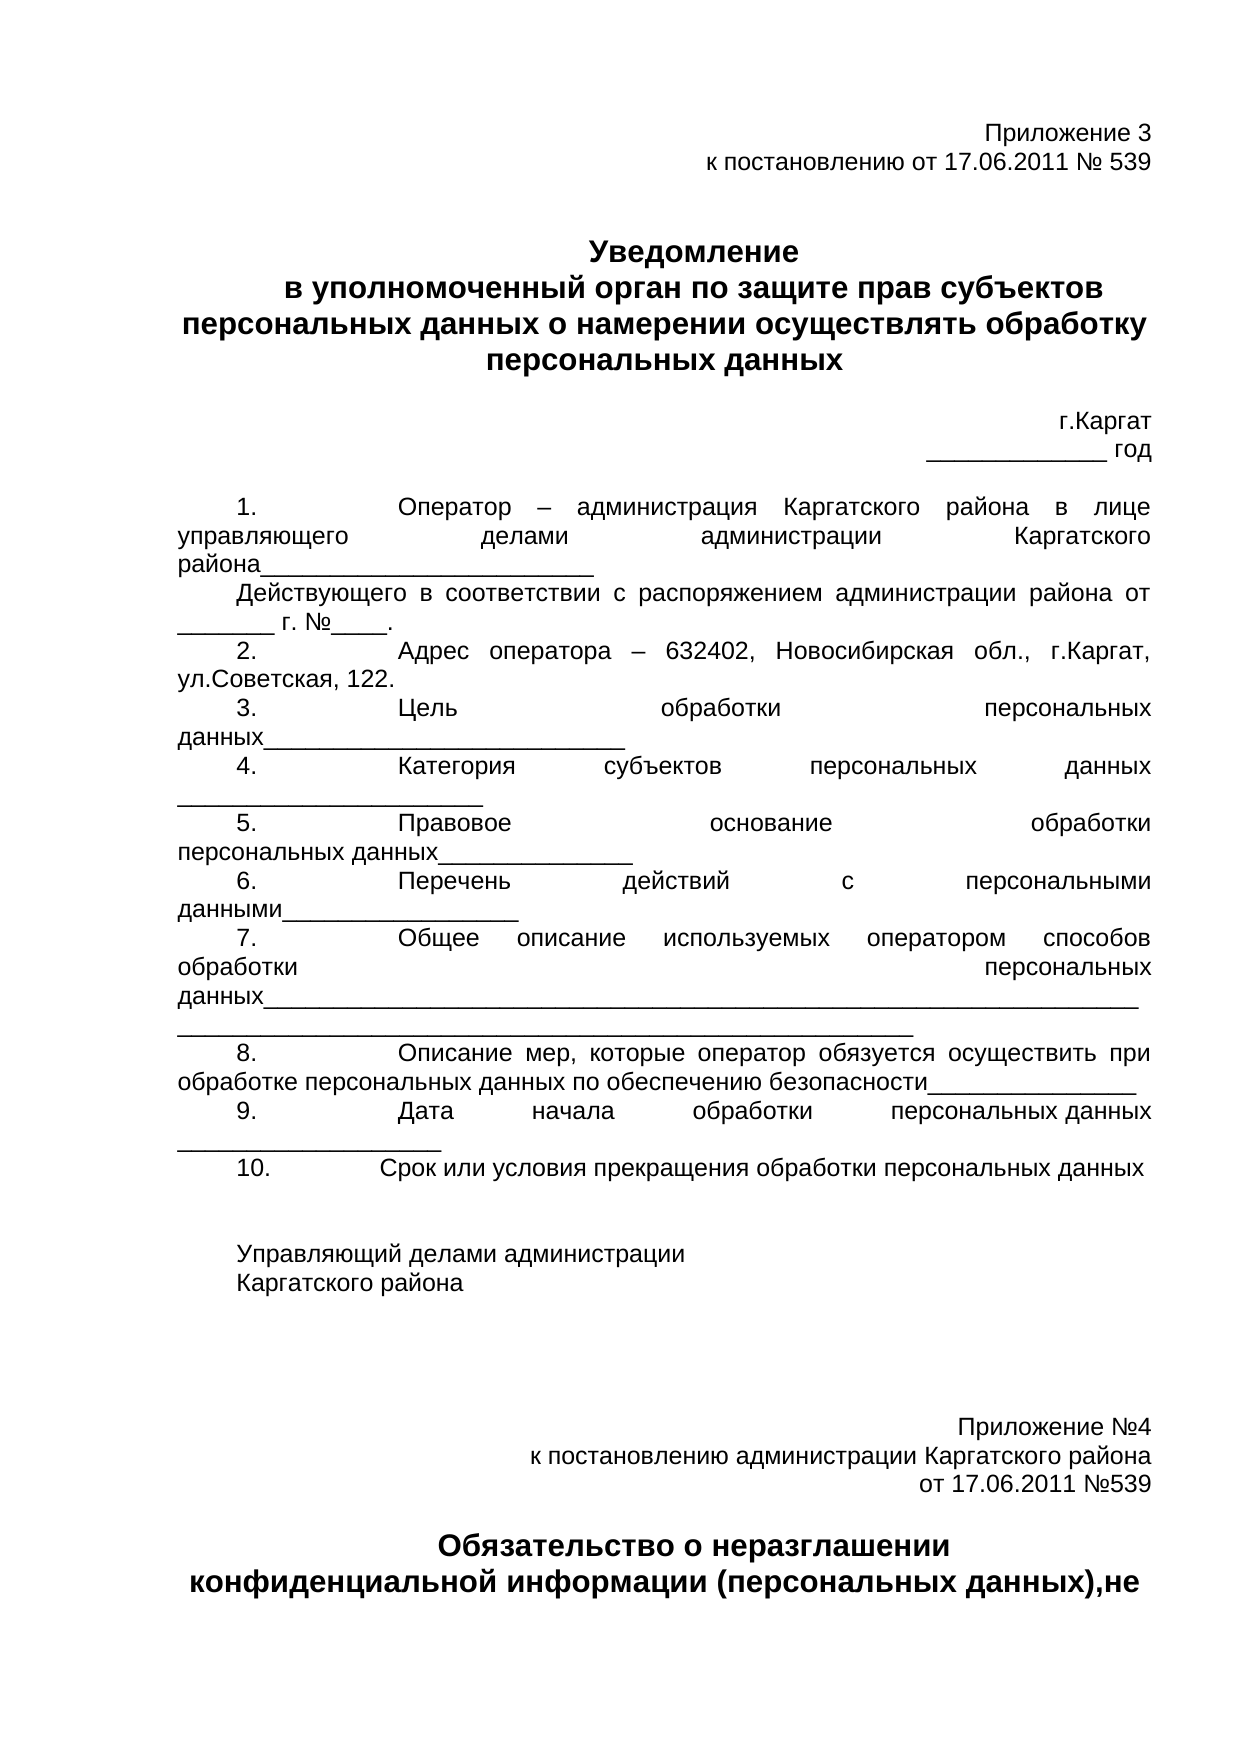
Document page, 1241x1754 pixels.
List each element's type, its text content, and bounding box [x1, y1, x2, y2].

list Описание мер, которые оператор обязуется осуществить при обработке персональных данных по обеспечению безопасности_______________ [177, 1038, 1152, 1096]
text Действующего в соответствии с распоряжением администрации района от _______ г. №____. [177, 578, 1152, 636]
text Уведомление [177, 233, 1152, 269]
text Каргатского района [177, 1268, 1152, 1297]
list Правовое основание обработки персональных данных______________ [177, 808, 1152, 866]
text к постановлению от 17.06.2011 № 539 [177, 147, 1152, 176]
text в уполномоченный орган по защите прав субъектов персональных данных о намерении осуществлять обработку персональных данных [177, 269, 1152, 377]
list Категория субъектов персональных данных ______________________ [177, 751, 1152, 808]
text г.Каргат [177, 406, 1152, 434]
text Управляющий делами администрации [177, 1239, 1152, 1268]
list Адрес оператора – 632402, Новосибирская обл., г.Каргат, ул.Советская, 122. [177, 636, 1152, 693]
list Оператор – администрация Каргатского района в лице управляющего делами администрации Каргатского района________________________ [177, 492, 1152, 578]
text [177, 1527, 1152, 1599]
text Приложение №4 [177, 1412, 1152, 1441]
text к постановлению администрации Каргатского района от 17.06.2011 №539 [177, 1441, 1152, 1498]
text Приложение 3 [177, 118, 1152, 147]
list Общее описание используемых оператором способов обработки персональных данных____________________________________________________________________________________________________________________ [177, 923, 1152, 1038]
list Дата начала обработки персональных данных ___________________ [177, 1096, 1152, 1153]
text _____________ год [177, 434, 1152, 463]
list Цель обработки персональных данных__________________________ [177, 693, 1152, 751]
list Срок или условия прекращения обработки персональных данных [177, 1153, 1152, 1182]
list Перечень действий с персональными данными_________________ [177, 866, 1152, 923]
